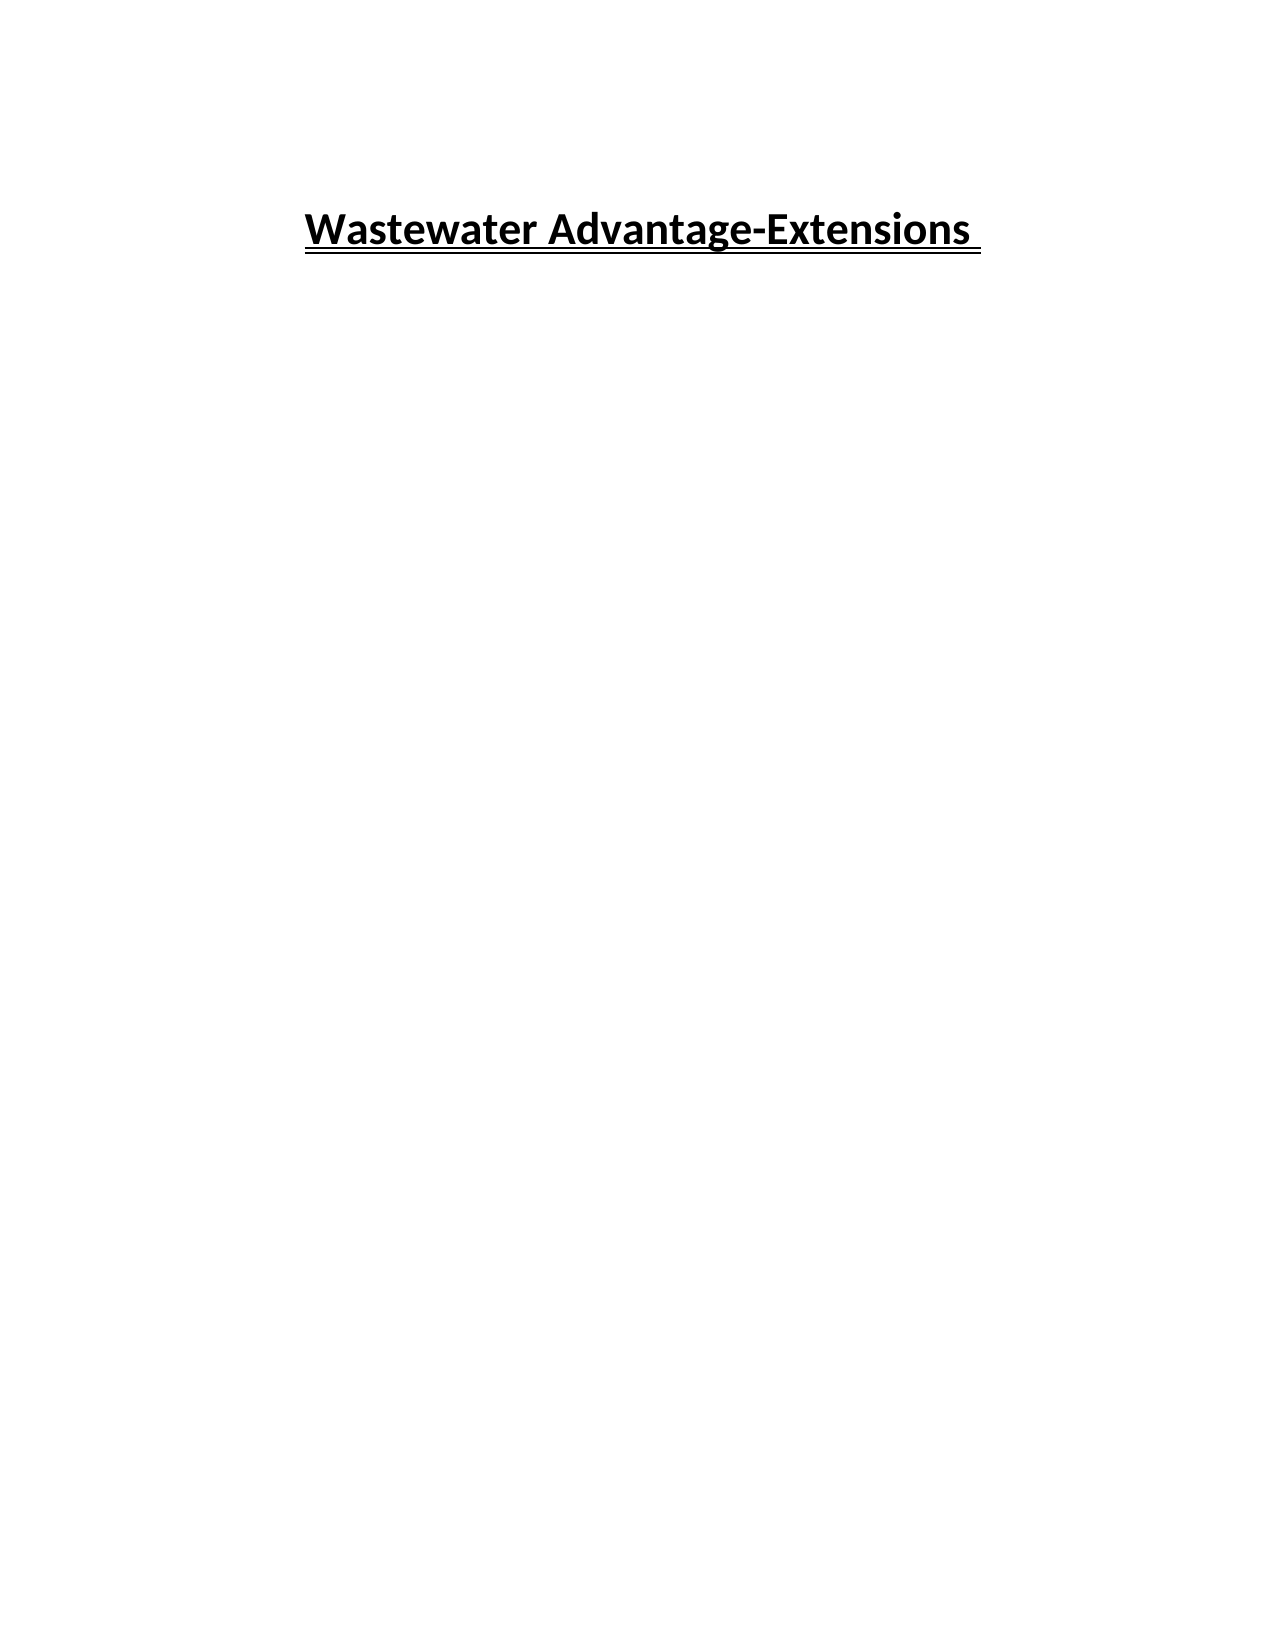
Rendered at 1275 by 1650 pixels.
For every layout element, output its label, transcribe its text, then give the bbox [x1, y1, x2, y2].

subtitle Wastewater Advantage-Extensions [150, 200, 1125, 256]
